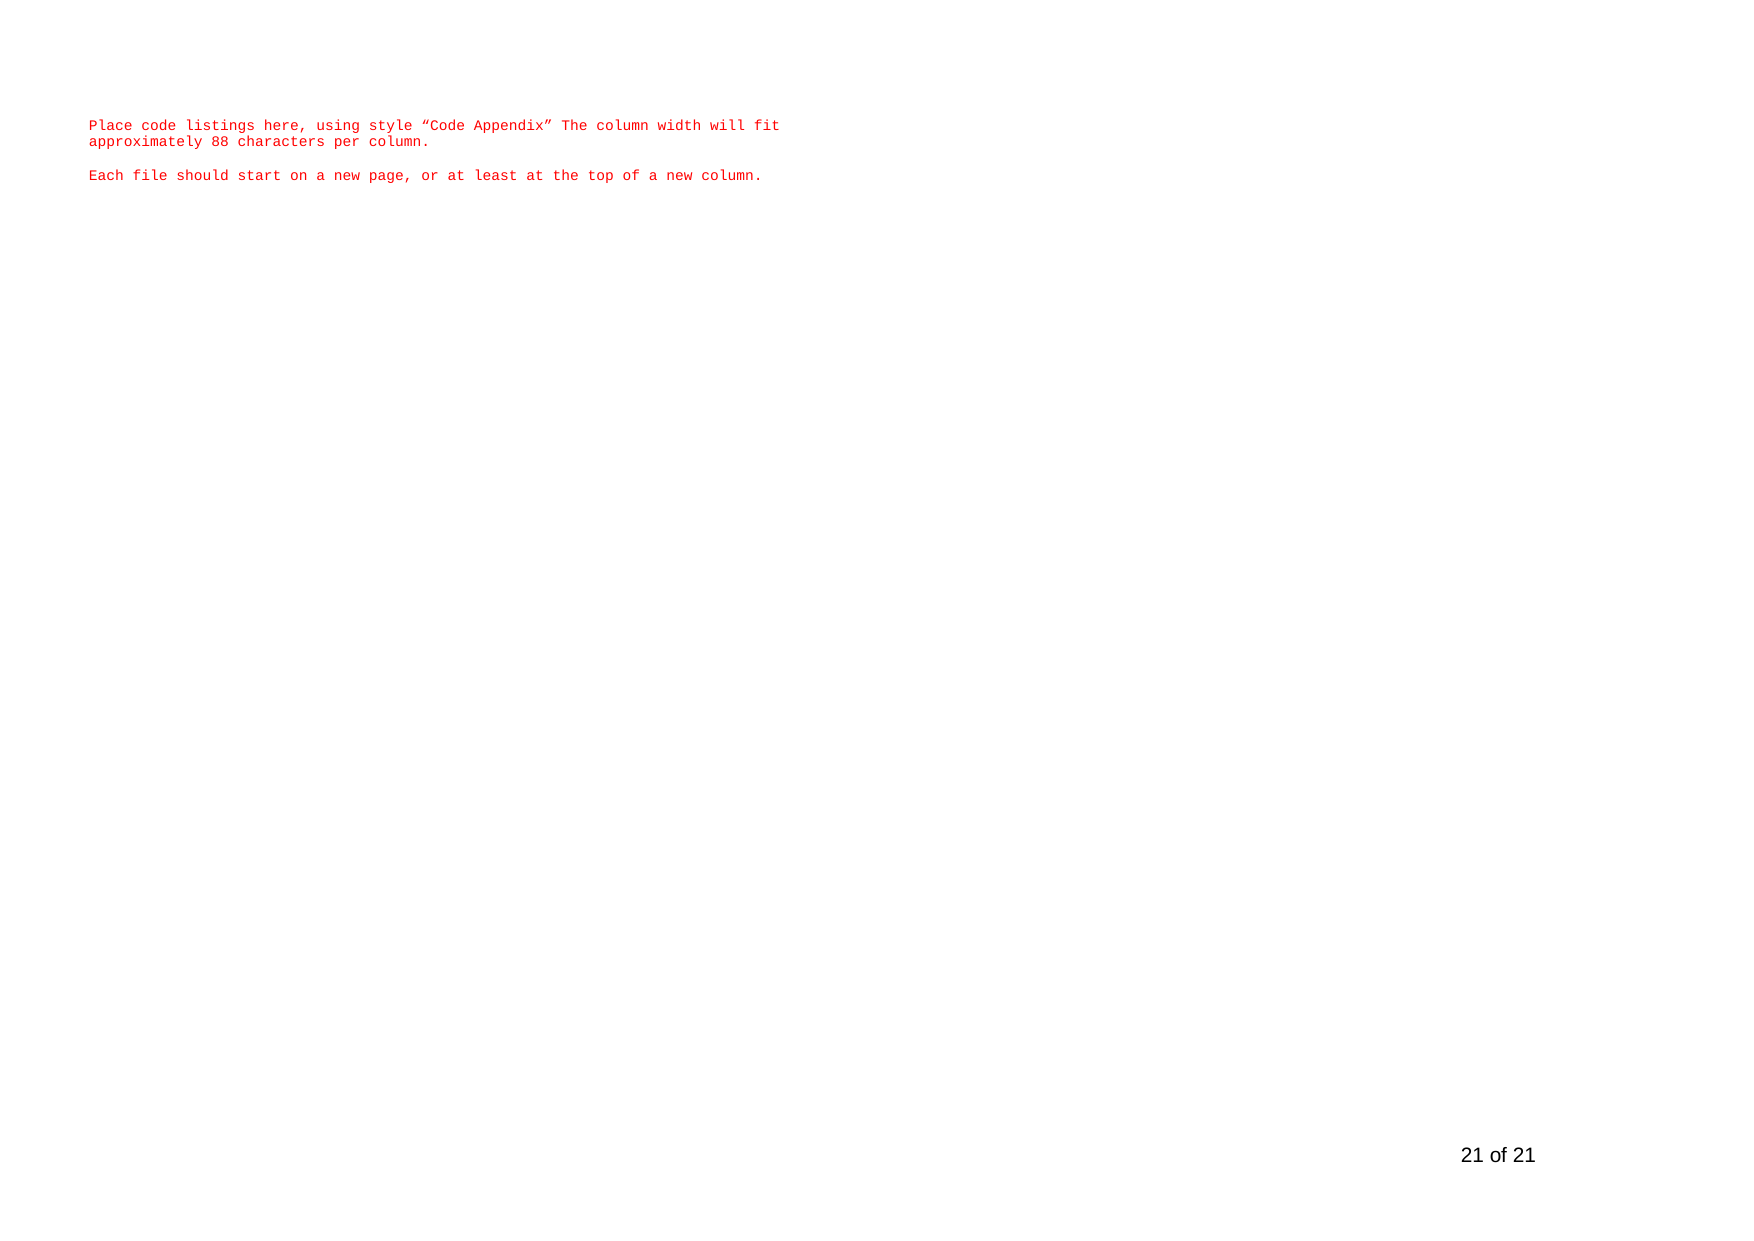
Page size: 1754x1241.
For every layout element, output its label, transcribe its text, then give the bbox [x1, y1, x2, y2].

text Place code listings here, using style “Code Appendix” The column width will fit approximately 88 characters per column. [89, 118, 847, 151]
text Each file should start on a new page, or at least at the top of a new column. [89, 168, 847, 184]
